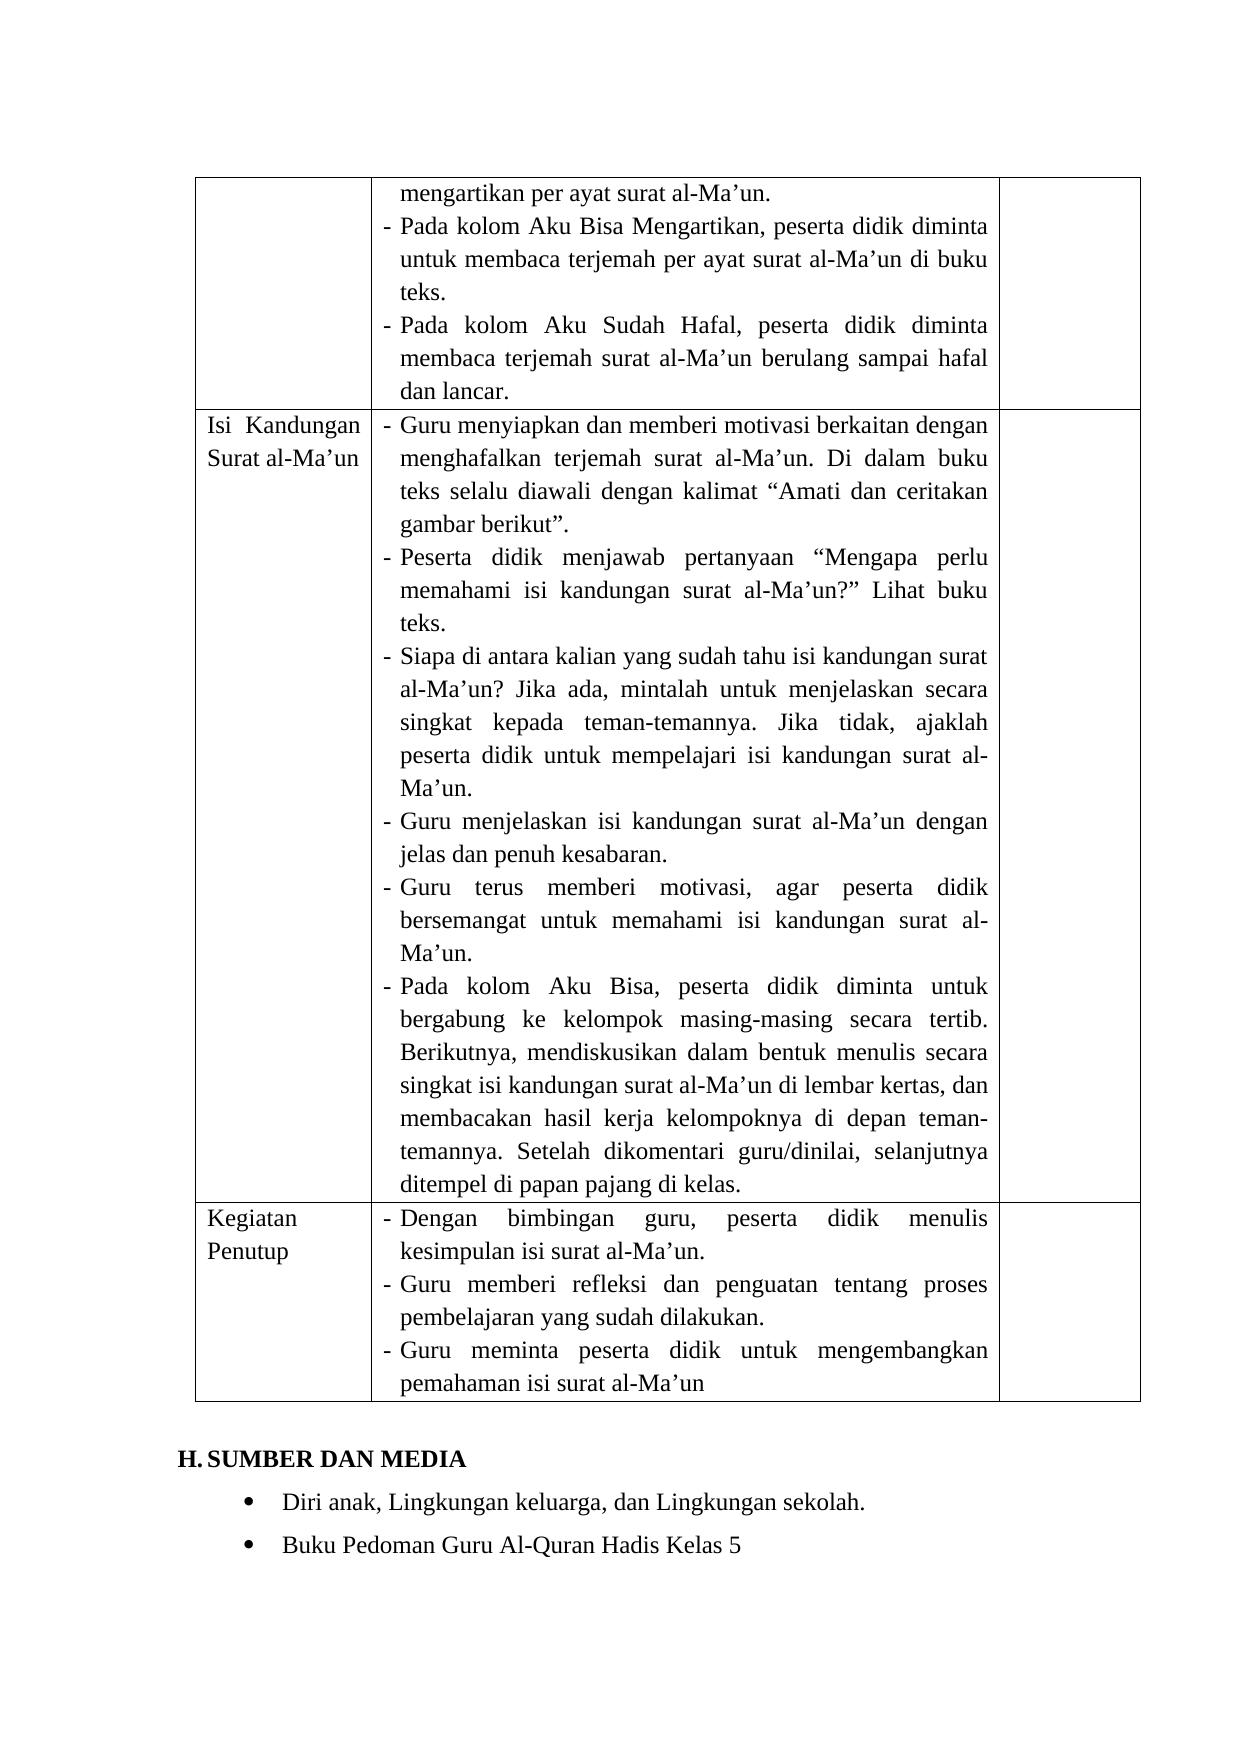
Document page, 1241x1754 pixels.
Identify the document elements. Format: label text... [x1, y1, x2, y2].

list Buku Pedoman Guru Al-Quran Hadis Kelas 5 [244, 1531, 1063, 1559]
table_cell [1000, 410, 1140, 1202]
list SUMBER DAN MEDIA [177, 1444, 1063, 1473]
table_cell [196, 178, 371, 409]
list Diri anak, Lingkungan keluarga, dan Lingkungan sekolah. [244, 1487, 1063, 1516]
table_cell Isi Kandungan Surat al-Ma’un [196, 410, 371, 1202]
table_cell Guru menyiapkan dan memberi motivasi berkaitan dengan menghafalkan terjemah surat al-Ma’un. Di dalam buku teks selalu diawali dengan kalimat “Amati dan ceritakan gambar berikut”. Peserta didik menjawab pertanyaan “Mengapa perlu memahami isi kandungan surat al-Ma’un?” Lihat buku teks. Siapa di antara kalian yang sudah tahu isi kandungan surat al-Ma’un? Jika ada, mintalah untuk menjelaskan secara singkat kepada teman-temannya. Jika tidak, ajaklah peserta didik untuk mempelajari isi kandungan surat al-Ma’un. Guru menjelaskan isi kandungan surat al-Ma’un dengan jelas dan penuh kesabaran. Guru terus memberi motivasi, agar peserta didik bersemangat untuk memahami isi kandungan surat al-Ma’un. Pada kolom Aku Bisa, peserta didik diminta untuk bergabung ke kelompok masing-masing secara tertib. Berikutnya, mendiskusikan dalam bentuk menulis secara singkat isi kandungan surat al-Ma’un di lembar kertas, dan membacakan hasil kerja kelompoknya di depan teman-temannya. Setelah dikomentari guru/dinilai, selanjutnya ditempel di papan pajang di kelas. [372, 410, 999, 1202]
table_cell [1000, 1203, 1140, 1401]
table_cell [1000, 178, 1140, 409]
table_cell Kegiatan Penutup [196, 1203, 371, 1401]
table_cell Dengan bimbingan guru, peserta didik menulis kesimpulan isi surat al-Ma’un. Guru memberi refleksi dan penguatan tentang proses pembelajaran yang sudah dilakukan. Guru meminta peserta didik untuk mengembangkan pemahaman isi surat al-Ma’un [372, 1203, 999, 1401]
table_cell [372, 178, 999, 409]
